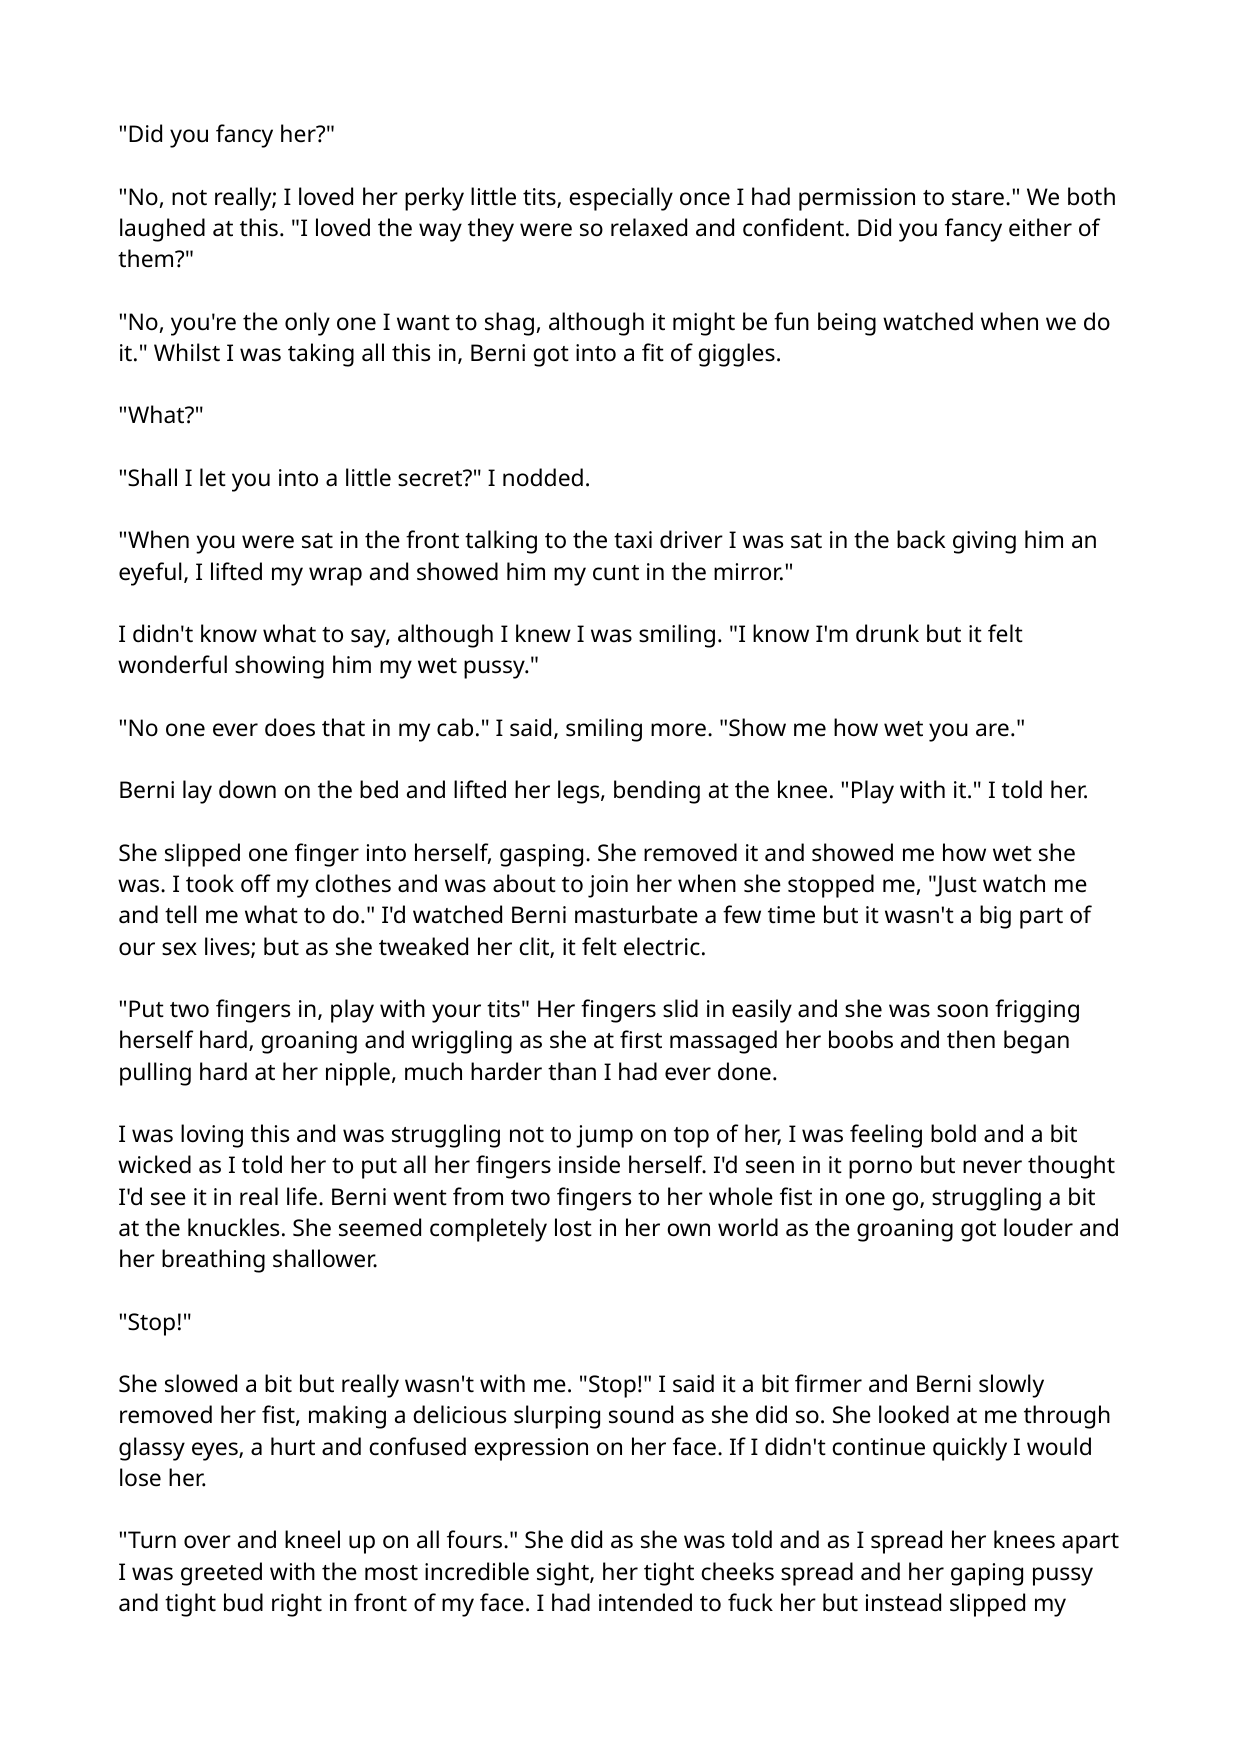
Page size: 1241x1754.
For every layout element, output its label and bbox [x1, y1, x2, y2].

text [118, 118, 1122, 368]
text [118, 399, 1122, 1618]
